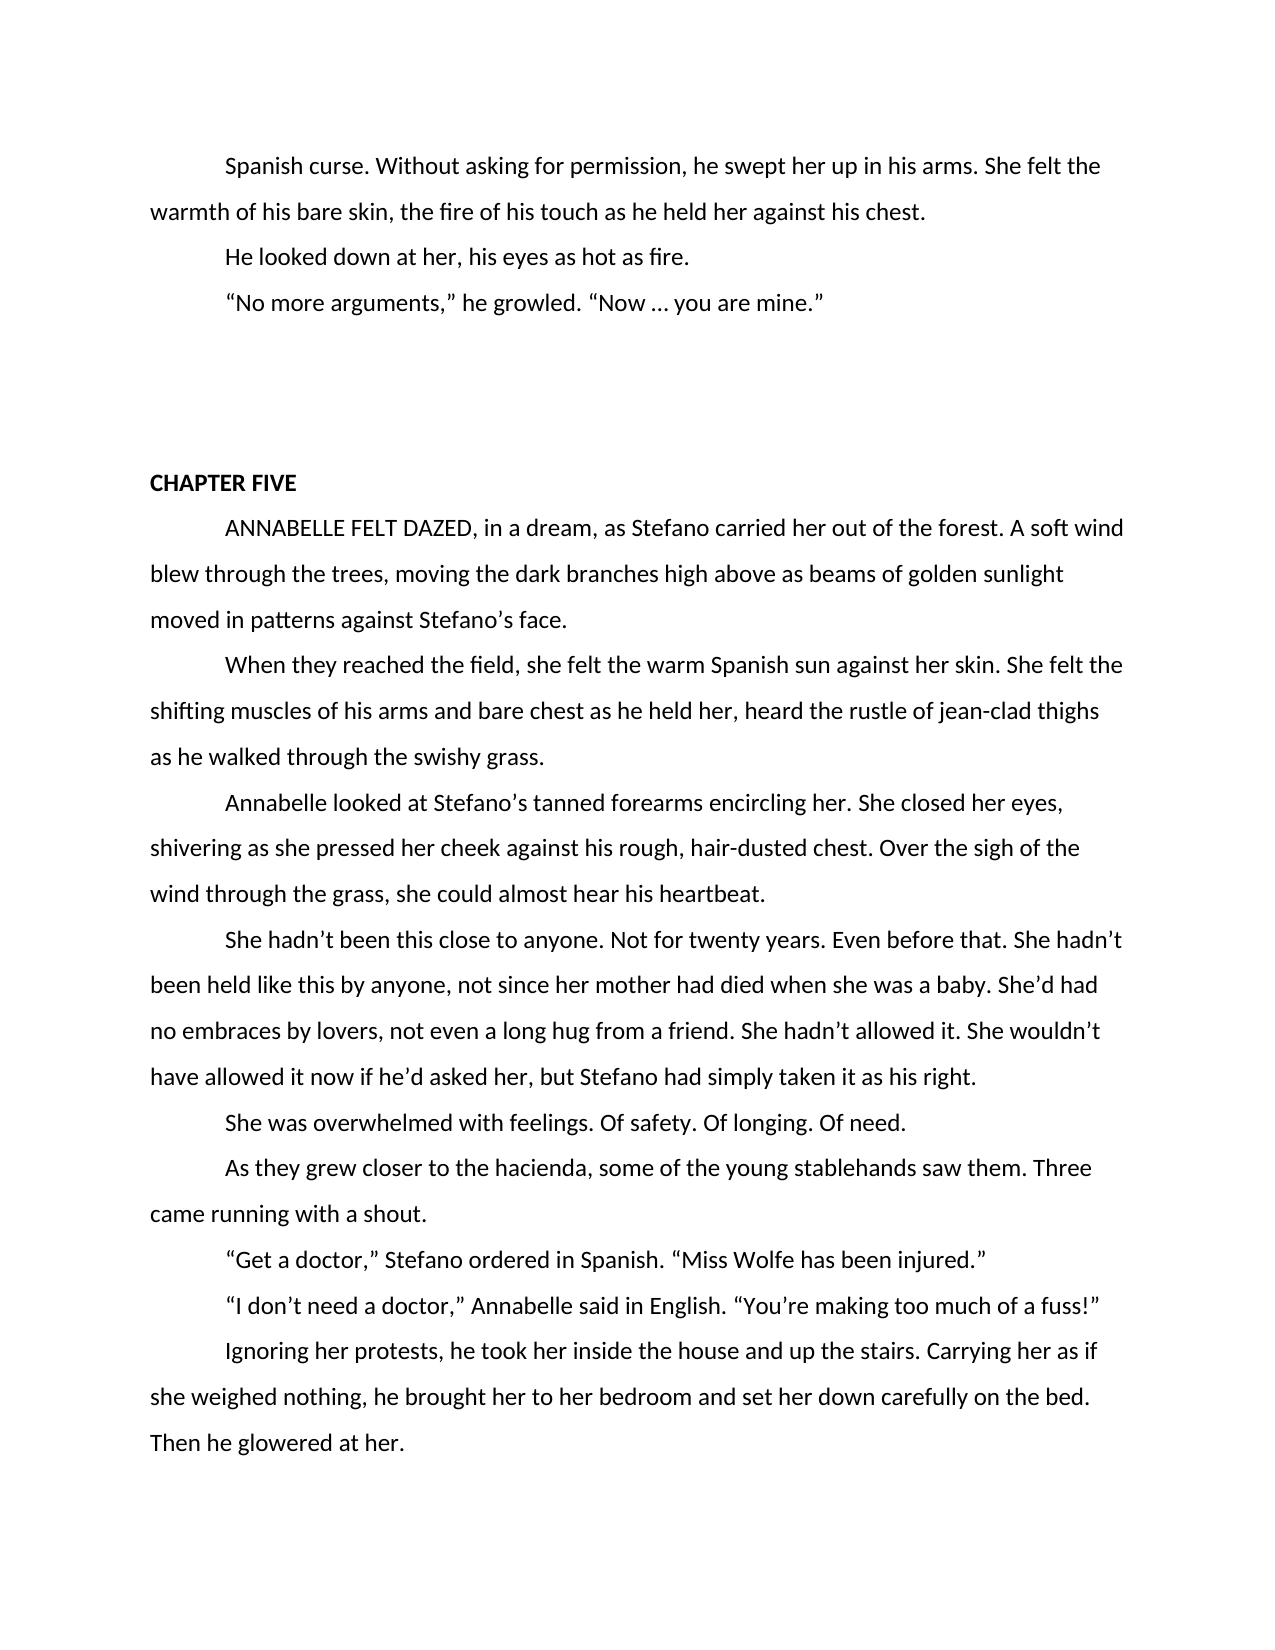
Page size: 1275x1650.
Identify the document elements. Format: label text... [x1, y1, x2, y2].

text She was overwhelmed with feelings. Of safety. Of longing. Of need. [150, 1107, 1125, 1137]
text As they grew closer to the hacienda, some of the young stablehands saw them. Three came running with a shout. [150, 1153, 1125, 1229]
text When they reached the field, she felt the warm Spanish sun against her skin. She felt the shifting muscles of his arms and bare chest as he held her, heard the rustle of jean-clad thighs as he walked through the swishy grass. [150, 649, 1125, 772]
text Spanish curse. Without asking for permission, he swept her up in his arms. She felt the warmth of his bare skin, the fire of his touch as he held her against his chest. [150, 150, 1125, 226]
text Ignoring her protests, he took her inside the house and up the stairs. Carrying her as if she weighed nothing, he brought her to her bedroom and set her down carefully on the bed. Then he glowered at her. [150, 1336, 1125, 1457]
text “I don’t need a doctor,” Annabelle said in English. “You’re making too much of a fuss!” [150, 1290, 1125, 1320]
text She hadn’t been this close to anyone. Not for twenty years. Even before that. She hadn’t been held like this by anyone, not since her mother had died when she was a baby. She’d had no embraces by lovers, not even a long hug from a friend. She hadn’t allowed it. She wouldn’t have allowed it now if he’d asked her, but Stefano had simply taken it as his right. [150, 924, 1125, 1092]
text ANNABELLE FELT DAZED, in a dream, as Stefano carried her out of the forest. A soft wind blew through the trees, moving the dark branches high above as beams of golden sunlight moved in patterns against Stefano’s face. [150, 512, 1125, 634]
text “No more arguments,” he growled. “Now … you are mine.” [150, 287, 1125, 318]
text He looked down at her, his eyes as hot as fire. [150, 241, 1125, 272]
text “Get a doctor,” Stefano ordered in Spanish. “Miss Wolfe has been injured.” [150, 1244, 1125, 1274]
text Annabelle looked at Stefano’s tanned forearms encircling her. She closed her eyes, shivering as she pressed her cheek against his rough, hair-dusted chest. Over the sigh of the wind through the grass, she could almost hear his heartbeat. [150, 787, 1125, 909]
text CHAPTER FIVE [150, 467, 1125, 497]
